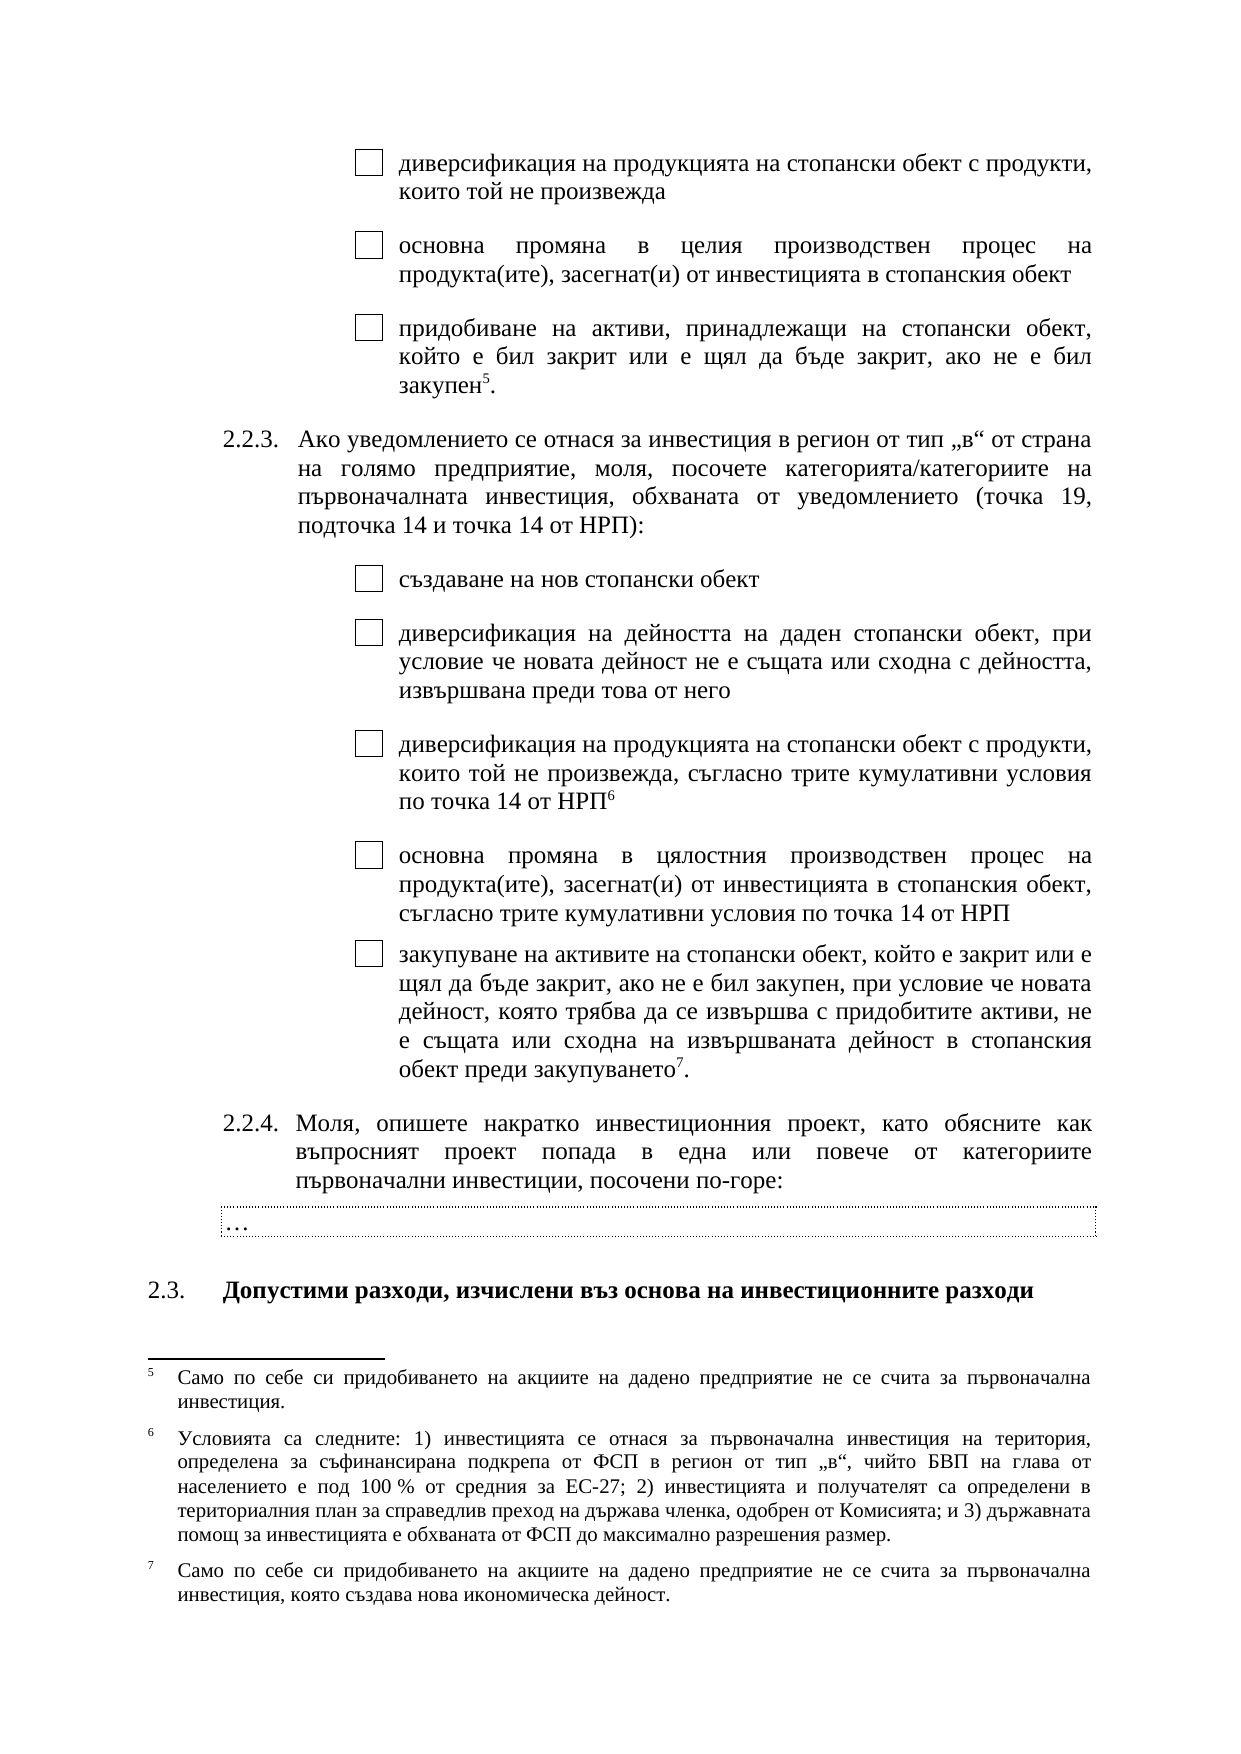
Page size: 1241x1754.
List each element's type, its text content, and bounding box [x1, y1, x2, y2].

text закупуване на активите на стопански обект, който е закрит или е щял да бъде закрит, ако не е бил закупен, при условие че новата дейност, която трябва да се извършва с придобитите активи, не е същата или сходна на извършваната дейност в стопанския обект преди закупуването. [354, 939, 1093, 1083]
text диверсификация на дейността на даден стопански обект, при условие че новата дейност не е същата или сходна с дейността, извършвана преди това от него [354, 618, 1093, 704]
text диверсификация на продукцията на стопански обект с продукти, които той не произвежда [354, 148, 1093, 205]
text основна промяна в целия производствен процес на продукта(ите), засегнат(и) от инвестицията в стопанския обект [354, 230, 1093, 288]
list Моля, опишете накратко инвестиционния проект, като обясните как въпросният проект попада в една или повече от категориите първоначални инвестиции, посочени по-горе: [223, 1108, 1093, 1194]
list Допустими разходи, изчислени въз основа на инвестиционните разходи [148, 1275, 1093, 1303]
list Ако уведомлението се отнася за инвестиция в регион от тип „в“ от страна на голямо предприятие, моля, посочете категорията/категориите на първоначалната инвестиция, обхваната от уведомлението (точка 19, подточка 14 и точка 14 от НРП): [223, 424, 1093, 539]
text диверсификация на продукцията на стопански обект с продукти, които той не произвежда, съгласно трите кумулативни условия по точка 14 от НРП [354, 729, 1093, 815]
text придобиване на активи, принадлежащи на стопански обект, който е бил закрит или е щял да бъде закрит, ако не е бил закупен. [354, 313, 1093, 399]
table_header … [221, 1206, 1096, 1236]
text основна промяна в цялостния производствен процес на продукта(ите), засегнат(и) от инвестицията в стопанския обект, съгласно трите кумулативни условия по точка 14 от НРП [354, 840, 1093, 926]
text създаване на нов стопански обект [354, 564, 1093, 593]
